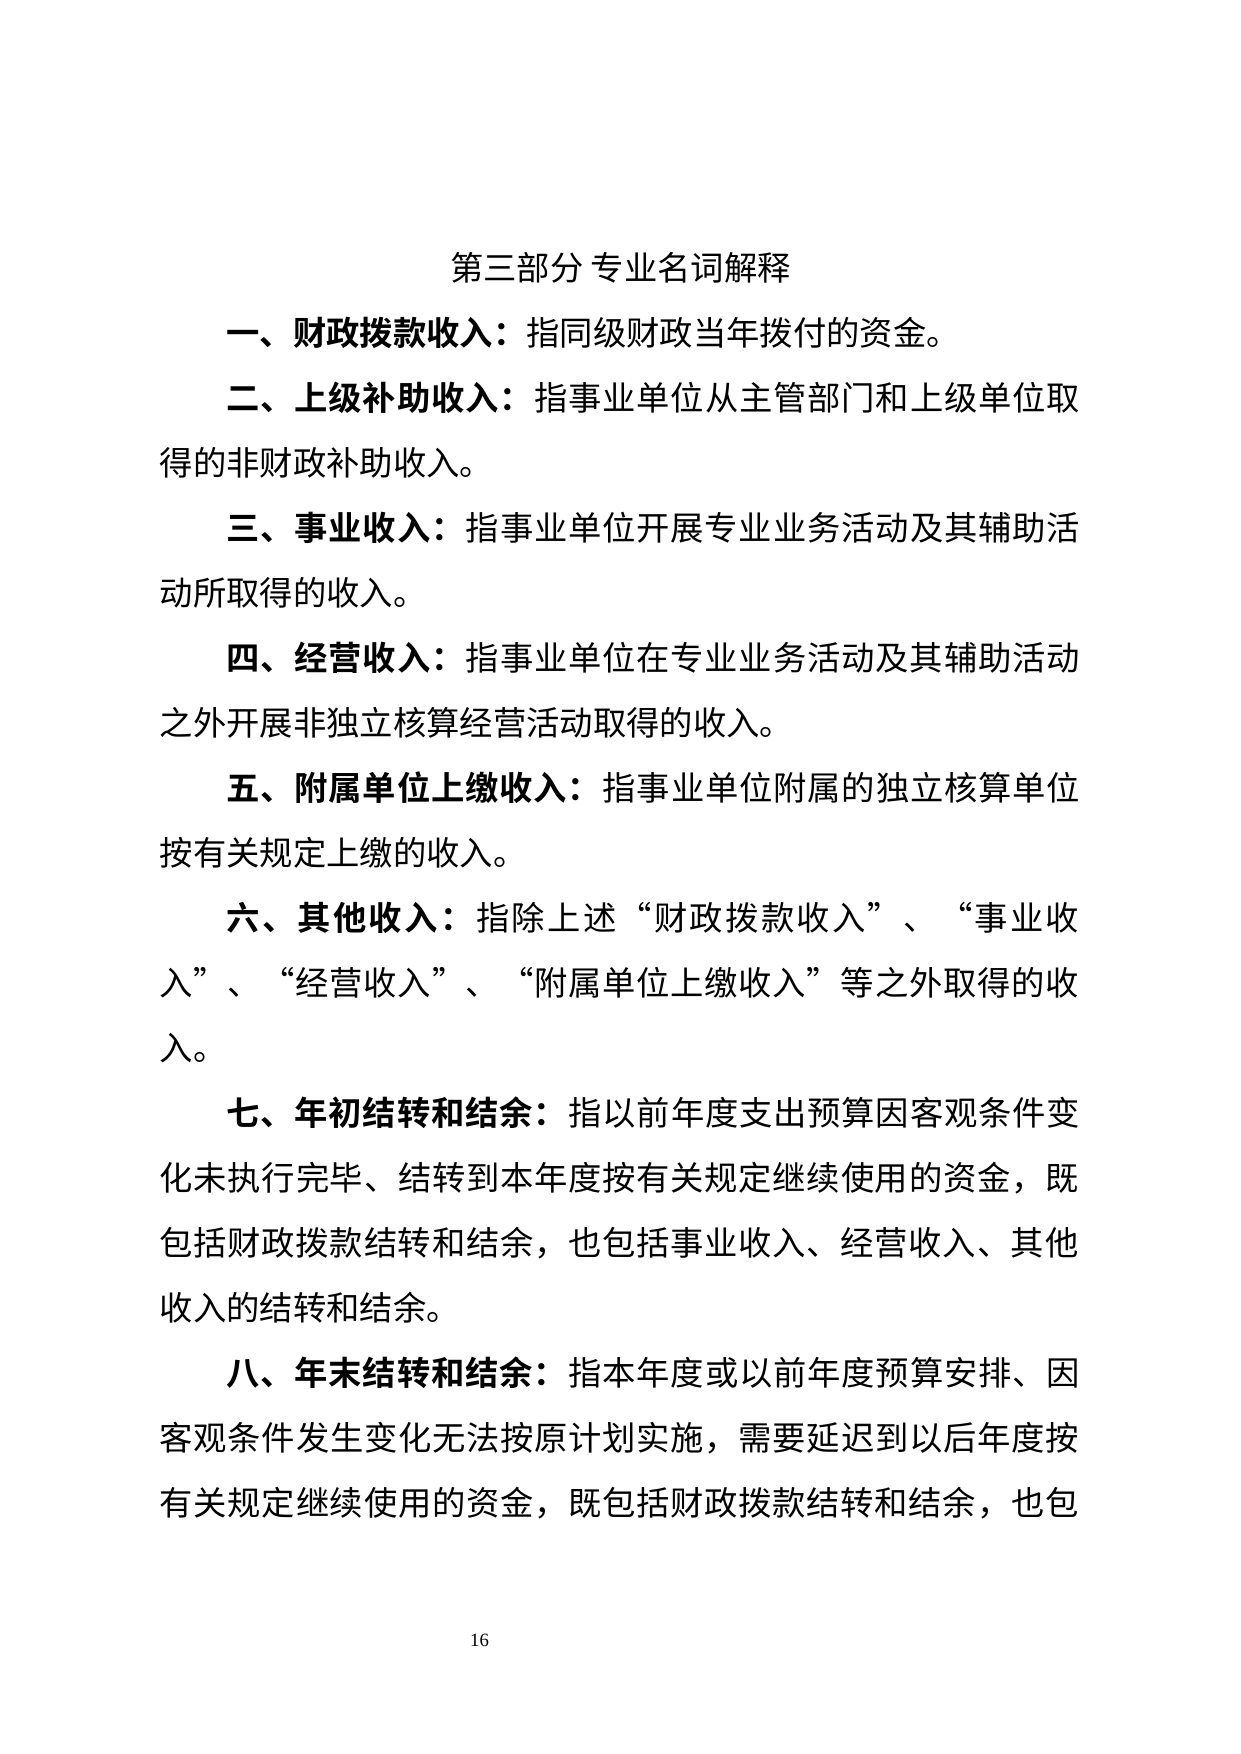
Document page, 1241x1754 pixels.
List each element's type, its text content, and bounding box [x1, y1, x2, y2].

text 六、其他收入：指除上述“财政拨款收入”、“事业收入”、“经营收入”、“附属单位上缴收入”等之外取得的收入。 [159, 883, 1081, 1078]
text 二、上级补助收入：指事业单位从主管部门和上级单位取得的非财政补助收入。 [159, 363, 1081, 493]
text 七、年初结转和结余：指以前年度支出预算因客观条件变化未执行完毕、结转到本年度按有关规定继续使用的资金，既包括财政拨款结转和结余，也包括事业收入、经营收入、其他收入的结转和结余。 [159, 1078, 1081, 1338]
text 第三部分 专业名词解释 [159, 233, 1081, 298]
text 五、附属单位上缴收入：指事业单位附属的独立核算单位按有关规定上缴的收入。 [159, 753, 1081, 883]
text 四、经营收入：指事业单位在专业业务活动及其辅助活动之外开展非独立核算经营活动取得的收入。 [159, 623, 1081, 753]
text 三、事业收入：指事业单位开展专业业务活动及其辅助活动所取得的收入。 [159, 493, 1081, 623]
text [159, 1338, 1081, 1533]
text 一、财政拨款收入：指同级财政当年拨付的资金。 [159, 298, 1081, 363]
